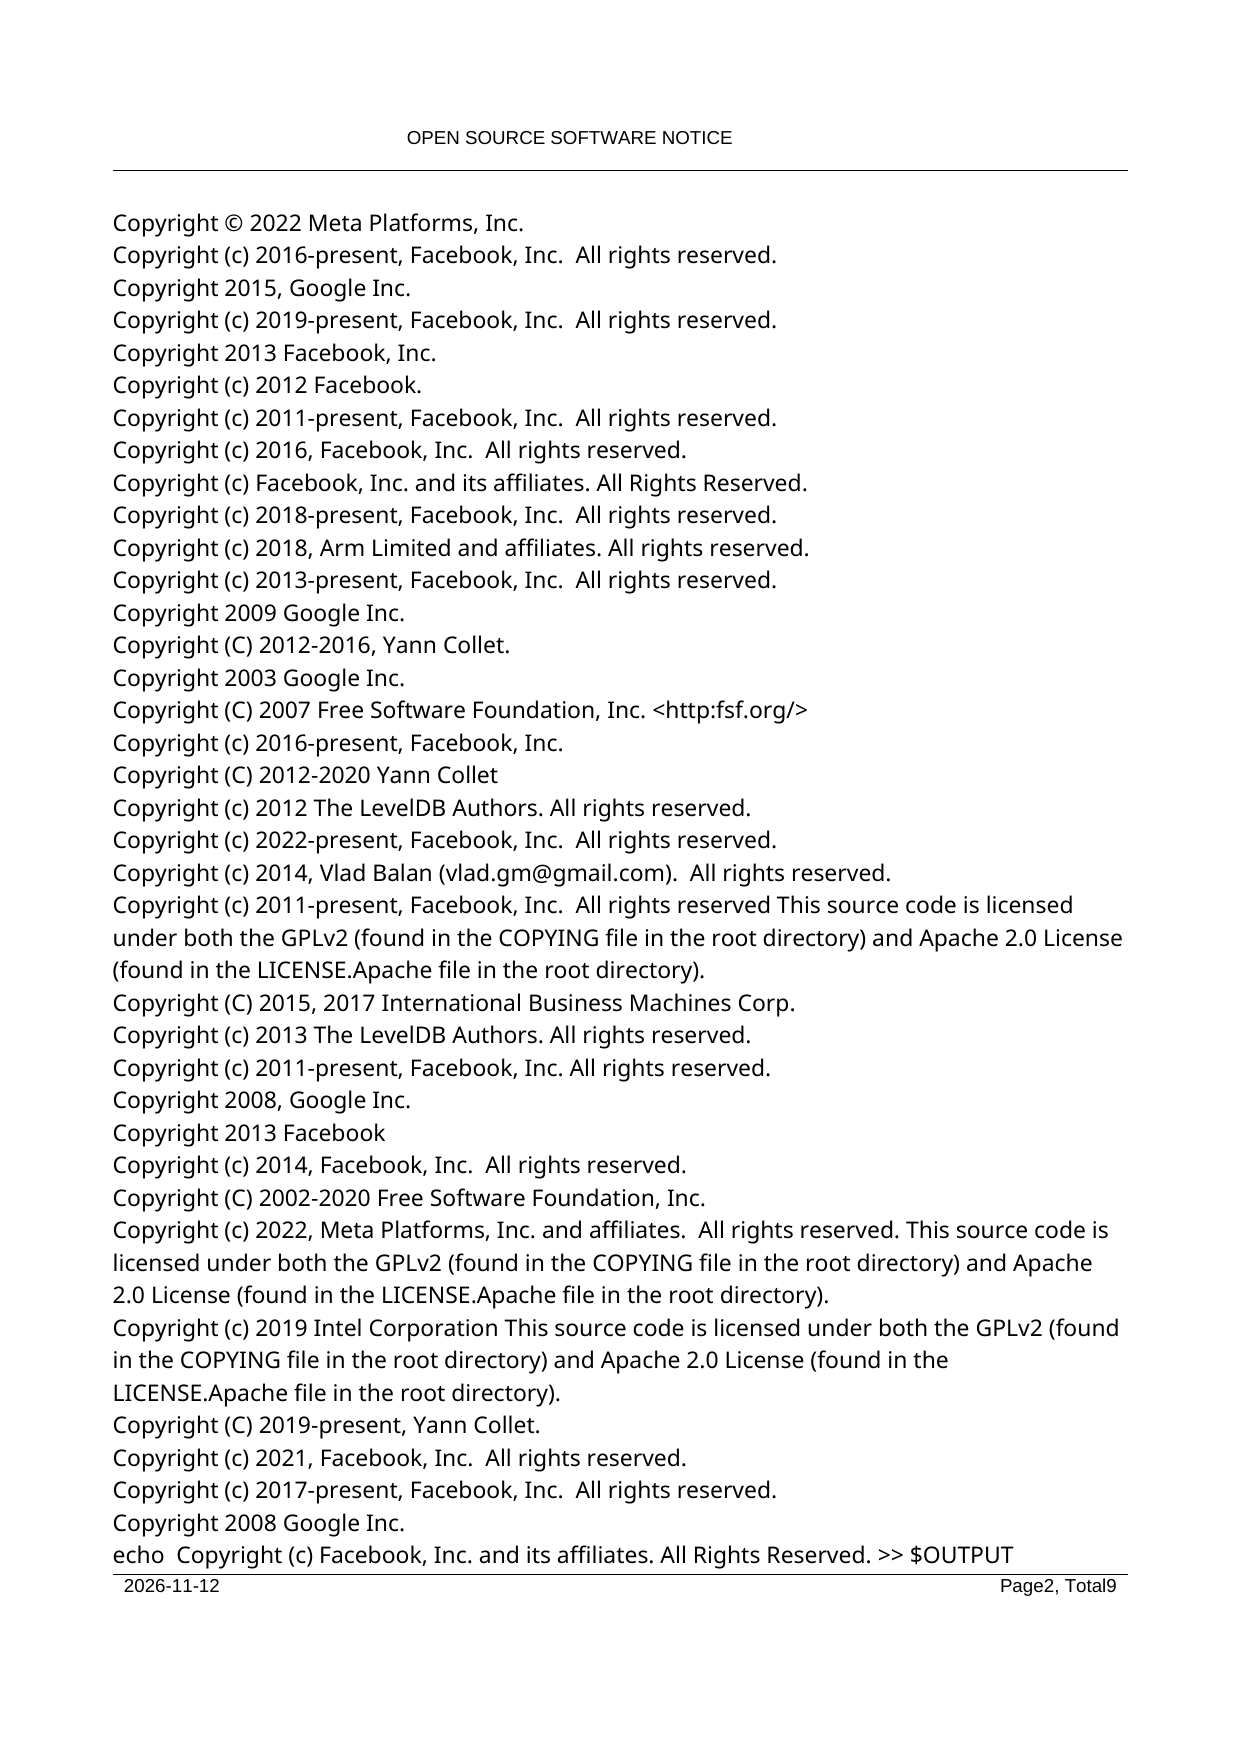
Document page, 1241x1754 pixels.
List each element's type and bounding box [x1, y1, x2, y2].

text [112, 206, 1128, 1571]
